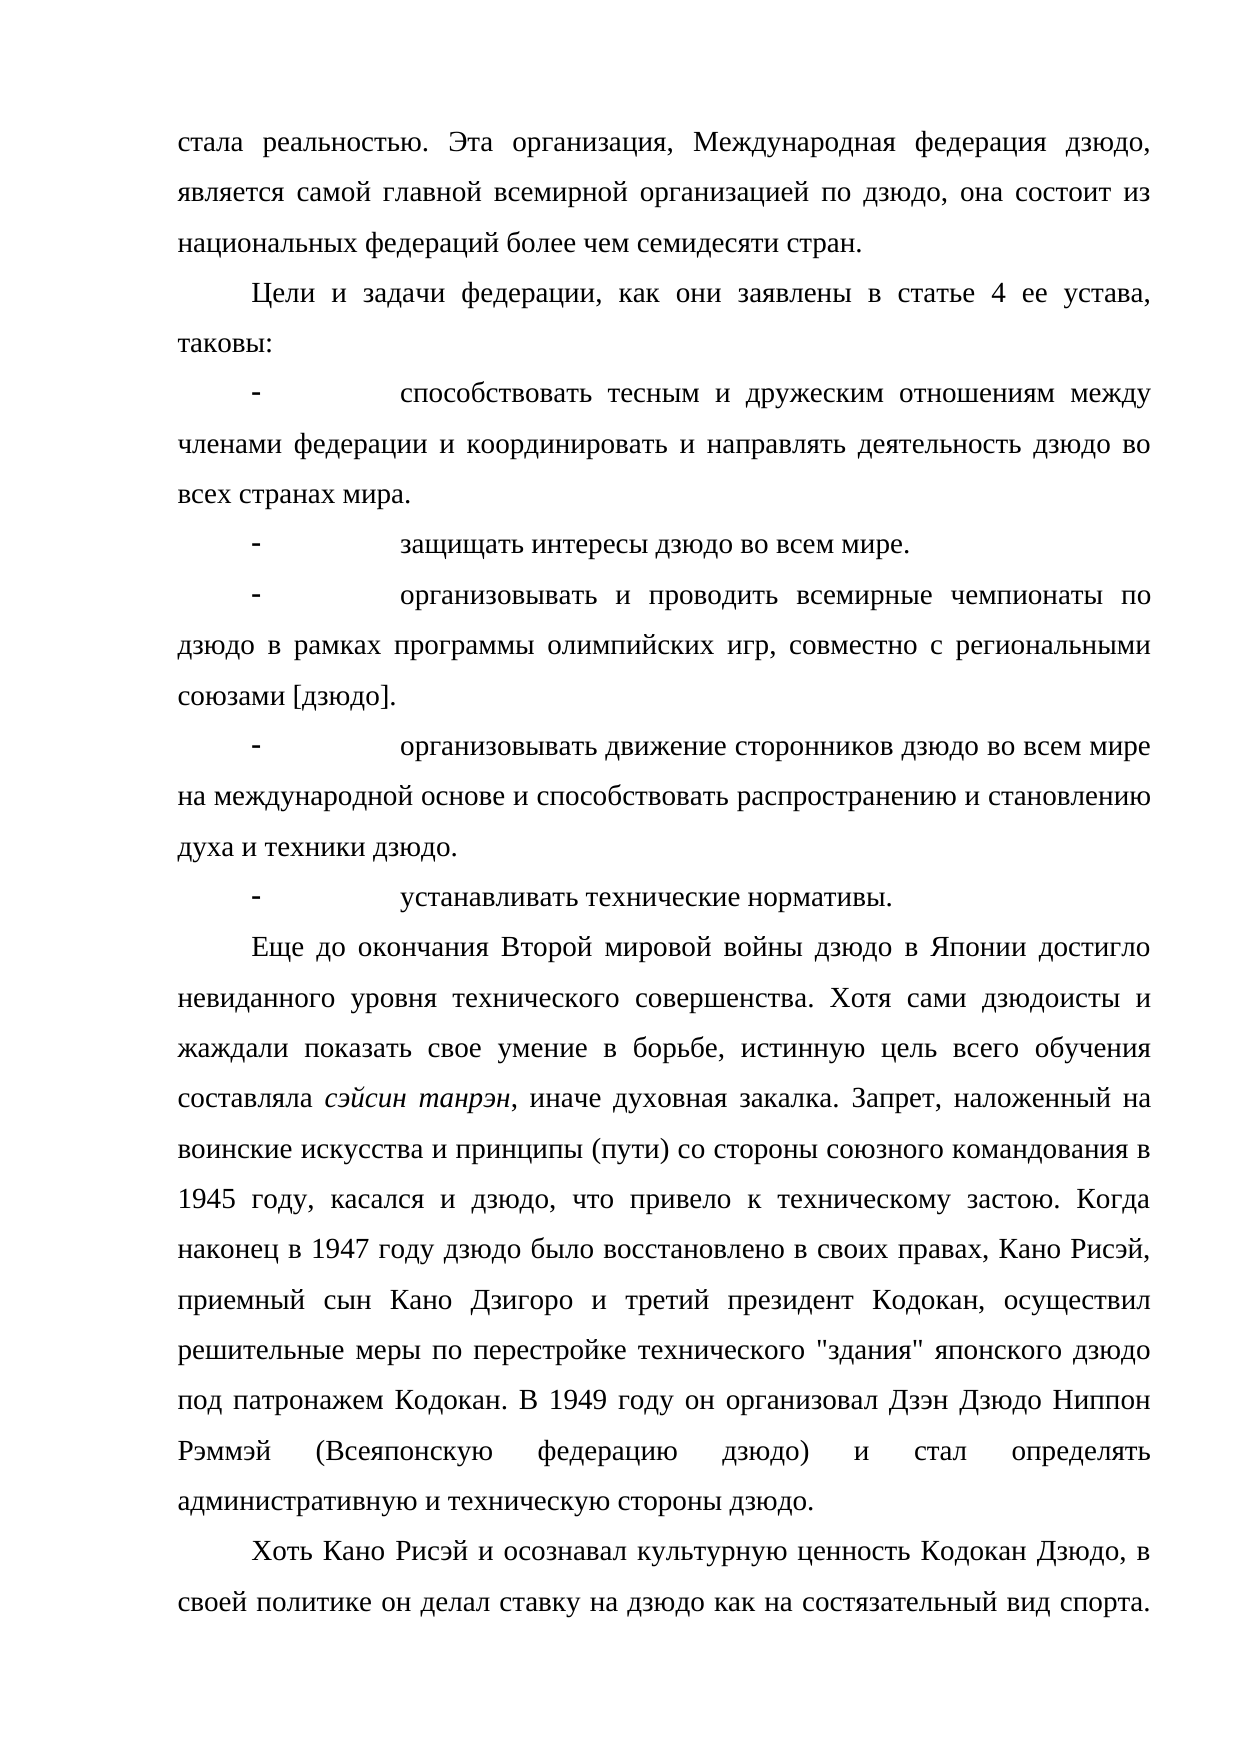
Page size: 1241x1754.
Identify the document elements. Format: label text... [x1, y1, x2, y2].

list организовывать и проводить всемирные чемпионаты по дзюдо в рамках программы олимпийских игр, совместно с региональными союзами [дзюдо]. [177, 577, 1152, 711]
list организовывать движение сторонников дзюдо во всем мире на международной основе и способствовать распространению и становлению духа и техники дзюдо. [177, 728, 1152, 862]
text Цели и задачи федерации, как они заявлены в статье 4 ее устава, таковы: [177, 275, 1152, 359]
list защищать интересы дзюдо во всем мире. [177, 527, 1152, 560]
list способствовать тесным и дружеским отношениям между членами федерации и координировать и направлять деятельность дзюдо во всех странах мира. [177, 376, 1152, 510]
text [177, 124, 1152, 258]
text Еще до окончания Второй мировой войны дзюдо в Японии достигло невиданного уровня технического совершенства. Хотя сами дзюдоисты и жаждали показать свое умение в борьбе, истинную цель всего обучения составляла сэйсин танрэн, иначе духовная закалка. Запрет, наложенный на воинские искусства и принципы (пути) со стороны союзного командования в 1945 году, касался и дзюдо, что привело к техническому застою. Когда наконец в 1947 году дзюдо было восстановлено в своих правах, Кано Рисэй, приемный сын Кано Дзигоро и третий президент Кодокан, осуществил решительные меры по перестройке технического "здания" японского дзюдо под патронажем Кодокан. В 1949 году он организовал Дзэн Дзюдо Ниппон Рэммэй (Всеяпонскую федерацию дзюдо) и стал определять административную и техническую стороны дзюдо. [177, 929, 1152, 1517]
list устанавливать технические нормативы. [177, 879, 1152, 913]
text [177, 1533, 1152, 1617]
